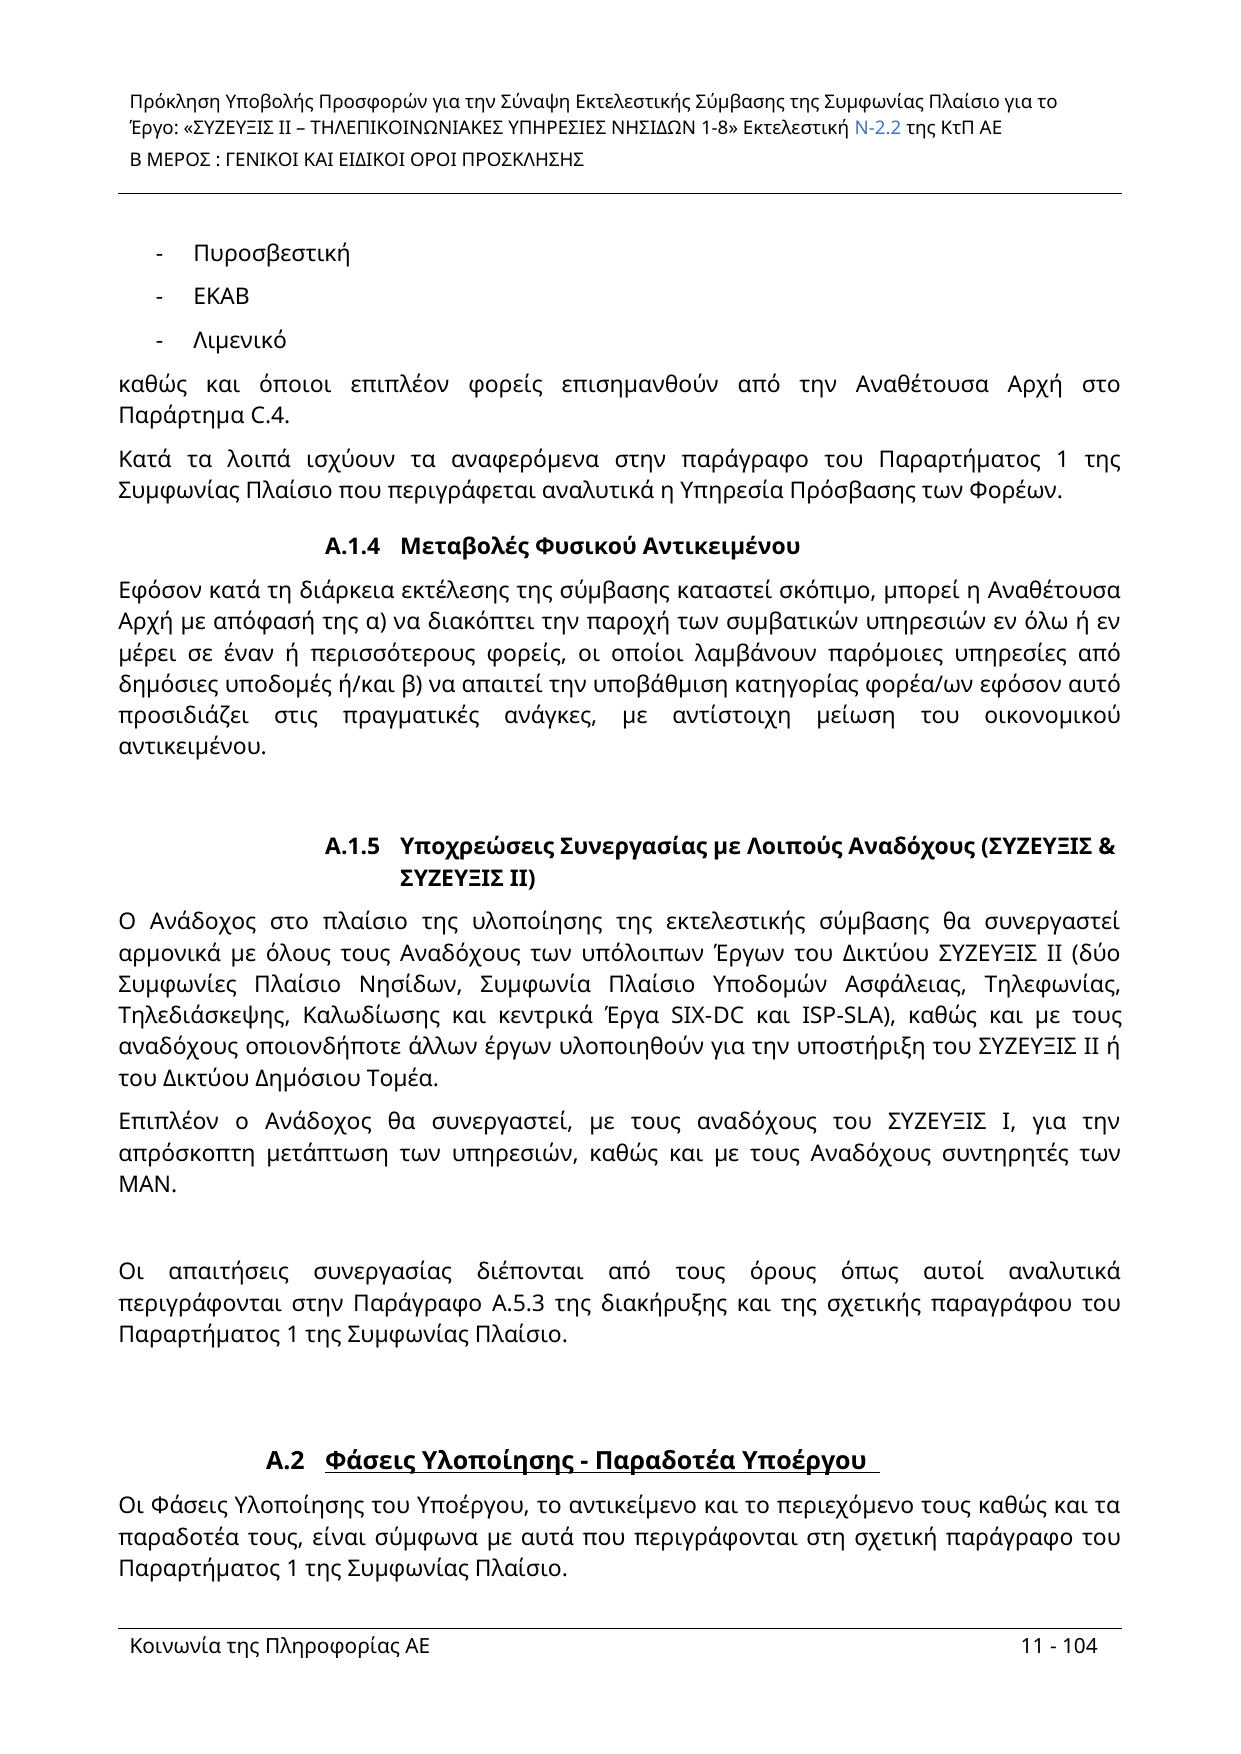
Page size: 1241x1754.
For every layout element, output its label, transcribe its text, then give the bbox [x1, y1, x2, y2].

text Οι απαιτήσεις συνεργασίας διέπονται από τους όρους όπως αυτοί αναλυτικά περιγράφονται στην Παράγραφο Α.5.3 της διακήρυξης και της σχετικής παραγράφου του Παραρτήματος 1 της Συμφωνίας Πλαίσιο. [118, 1255, 1122, 1349]
text Ο Ανάδοχος στο πλαίσιο της υλοποίησης της εκτελεστικής σύμβασης θα συνεργαστεί αρμονικά με όλους τους Αναδόχους των υπόλοιπων Έργων του Δικτύου ΣΥΖΕΥΞΙΣ ΙΙ (δύο Συμφωνίες Πλαίσιο Νησίδων, Συμφωνία Πλαίσιο Υποδομών Ασφάλειας, Τηλεφωνίας, Τηλεδιάσκεψης, Καλωδίωσης και κεντρικά Έργα SIX-DC και ISP-SLA), καθώς και με τους αναδόχους οποιονδήποτε άλλων έργων υλοποιηθούν για την υποστήριξη του ΣΥΖΕΥΞΙΣ ΙΙ ή του Δικτύου Δημόσιου Τομέα. [118, 905, 1122, 1093]
text καθώς και όποιοι επιπλέον φορείς επισημανθούν από την Αναθέτουσα Αρχή στο Παράρτημα C.4. [118, 368, 1122, 430]
text Κατά τα λοιπά ισχύουν τα αναφερόμενα στην παράγραφο του Παραρτήματος 1 της Συμφωνίας Πλαίσιο που περιγράφεται αναλυτικά η Υπηρεσία Πρόσβασης των Φορέων. [118, 443, 1122, 505]
subtitle Φάσεις Υλοποίησης - Παραδοτέα Υποέργου [266, 1443, 1122, 1477]
list Πυροσβεστική [156, 236, 1122, 268]
subtitle Υποχρεώσεις Συνεργασίας με Λοιπούς Αναδόχους (ΣΥΖΕΥΞΙΣ & ΣΥΖΕΥΞΙΣ ΙΙ) [325, 830, 1122, 893]
list ΕΚΑΒ [156, 280, 1122, 311]
text Οι Φάσεις Υλοποίησης του Υποέργου, το αντικείμενο και το περιεχόμενο τους καθώς και τα παραδοτέα τους, είναι σύμφωνα με αυτά που περιγράφονται στη σχετική παράγραφο του Παραρτήματος 1 της Συμφωνίας Πλαίσιο. [118, 1489, 1122, 1583]
text Εφόσον κατά τη διάρκεια εκτέλεσης της σύμβασης καταστεί σκόπιμο, μπορεί η Αναθέτουσα Αρχή με απόφασή της α) να διακόπτει την παροχή των συμβατικών υπηρεσιών εν όλω ή εν μέρει σε έναν ή περισσότερους φορείς, οι οποίοι λαμβάνουν παρόμοιες υπηρεσίες από δημόσιες υποδομές ή/και β) να απαιτεί την υποβάθμιση κατηγορίας φορέα/ων εφόσον αυτό προσιδιάζει στις πραγματικές ανάγκες, με αντίστοιχη μείωση του οικονομικού αντικειμένου. [118, 574, 1122, 761]
text Επιπλέον ο Ανάδοχος θα συνεργαστεί, με τους αναδόχους του ΣΥΖΕΥΞΙΣ Ι, για την απρόσκοπτη μετάπτωση των υπηρεσιών, καθώς και με τους Αναδόχους συντηρητές των ΜΑΝ. [118, 1105, 1122, 1199]
list Λιμενικό [156, 324, 1122, 355]
subtitle Μεταβολές Φυσικού Αντικειμένου [325, 530, 1122, 561]
